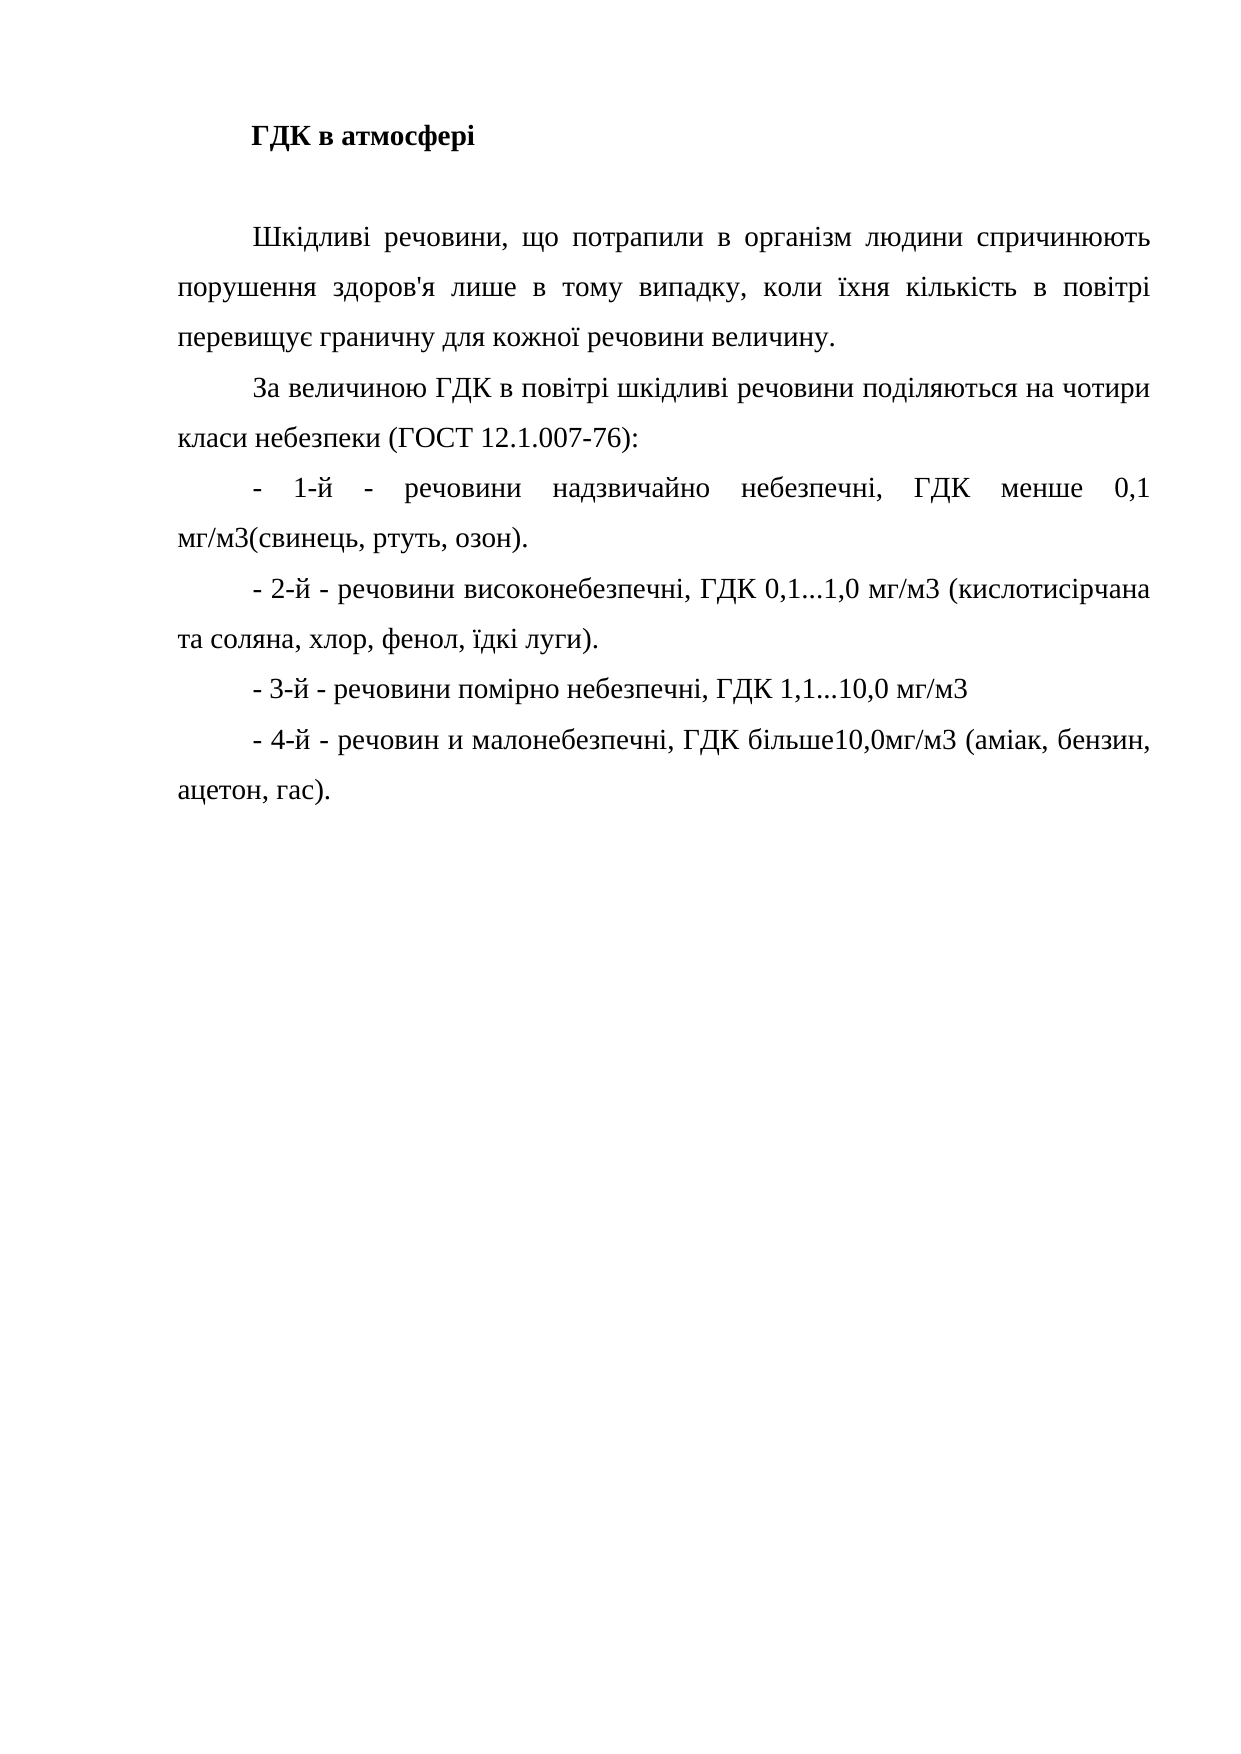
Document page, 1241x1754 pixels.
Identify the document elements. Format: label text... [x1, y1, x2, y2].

text - 3-й - речовини помірно небезпечні, ГДК 1,1...10,0 мг/м3 [177, 672, 1152, 705]
text - 2-й - речовини високонебезпечні, ГДК 0,1...1,0 мг/м3 (кислотисірчана та соляна, хлор, фенол, їдкі луги). [177, 571, 1152, 655]
text - 1-й - речовини надзвичайно небезпечні, ГДК менше 0,1 мг/м3(свинець, ртуть, озон). [177, 470, 1152, 554]
text За величиною ГДК в повітрі шкідливі речовини поділяються на чотири класи небезпеки (ГОСТ 12.1.007-76): [177, 370, 1152, 453]
text ГДК в атмосфері [177, 118, 1152, 152]
text - 4-й - речовин и малонебезпечні, ГДК більше10,0мг/м3 (аміак, бензин, ацетон, гас). [177, 722, 1152, 806]
text Шкідливі речовини, що потрапили в організм людини спричинюють порушення здоров'я лише в тому випадку, коли їхня кількість в повітрі перевищує граничну для кожної речовини величину. [177, 219, 1152, 353]
